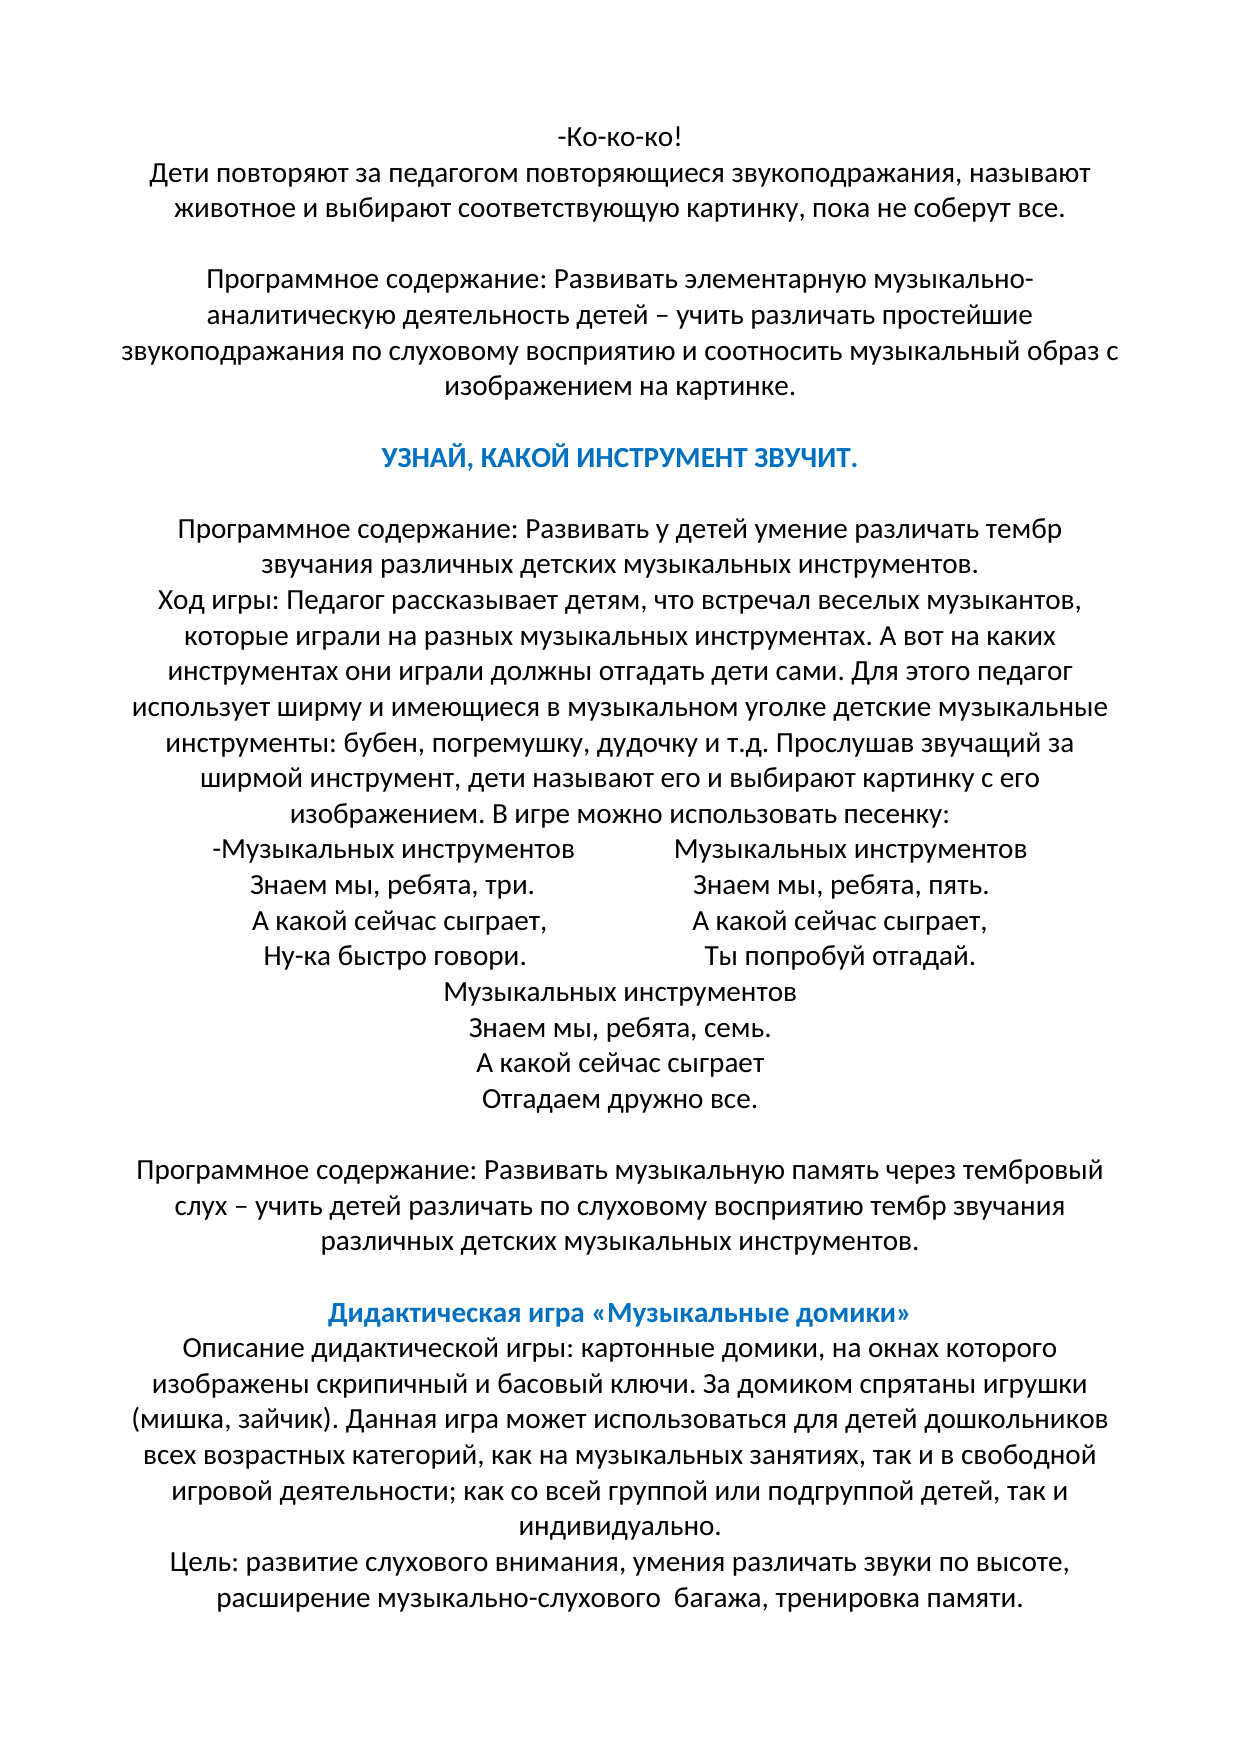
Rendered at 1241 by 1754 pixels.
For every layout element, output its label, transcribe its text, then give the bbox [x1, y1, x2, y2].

text Цель: развитие слухового внимания, умения различать звуки по высоте, расширение музыкально-слухового багажа, тренировка памяти. [118, 1543, 1122, 1614]
text Описание дидактической игры: картонные домики, на окнах которого изображены скрипичный и басовый ключи. За домиком спрятаны игрушки (мишка, зайчик). Данная игра может использоваться для детей дошкольников всех возрастных категорий, как на музыкальных занятиях, так и в свободной игровой деятельности; как со всей группой или подгруппой детей, так и индивидуально. [118, 1329, 1122, 1543]
text Музыкальных инструментов [118, 973, 1122, 1009]
text Отгадаем дружно все. [118, 1080, 1122, 1116]
text А какой сейчас сыграет [118, 1044, 1122, 1080]
text Программное содержание: Развивать элементарную музыкально-аналитическую деятельность детей – учить различать простейшие звукоподражания по слуховому восприятию и соотносить музыкальный образ с изображением на картинке. [118, 261, 1122, 403]
text -Ко-ко-ко! [118, 118, 1122, 154]
text Дети повторяют за педагогом повторяющиеся звукоподражания, называют животное и выбирают соответствующую картинку, пока не соберут все. [118, 154, 1122, 225]
text Программное содержание: Развивать музыкальную память через тембровый слух – учить детей различать по слуховому восприятию тембр звучания различных детских музыкальных инструментов. [118, 1151, 1122, 1258]
text Ну-ка быстро говори. Ты попробуй отгадай. [118, 937, 1122, 973]
text УЗНАЙ, КАКОЙ ИНСТРУМЕНТ ЗВУЧИТ. [118, 439, 1122, 474]
text Дидактическая игра «Музыкальные домики» [118, 1294, 1122, 1329]
text Знаем мы, ребята, три. Знаем мы, ребята, пять. [118, 866, 1122, 902]
text -Музыкальных инструментов Музыкальных инструментов [118, 831, 1122, 866]
text Знаем мы, ребята, семь. [118, 1009, 1122, 1044]
text А какой сейчас сыграет, А какой сейчас сыграет, [118, 902, 1122, 937]
text Ход игры: Педагог рассказывает детям, что встречал веселых музыкантов, которые играли на разных музыкальных инструментах. А вот на каких инструментах они играли должны отгадать дети сами. Для этого педагог использует ширму и имеющиеся в музыкальном уголке детские музыкальные инструменты: бубен, погремушку, дудочку и т.д. Прослушав звучащий за ширмой инструмент, дети называют его и выбирают картинку с его изображением. В игре можно использовать песенку: [118, 581, 1122, 831]
text Программное содержание: Развивать у детей умение различать тембр звучания различных детских музыкальных инструментов. [118, 510, 1122, 581]
